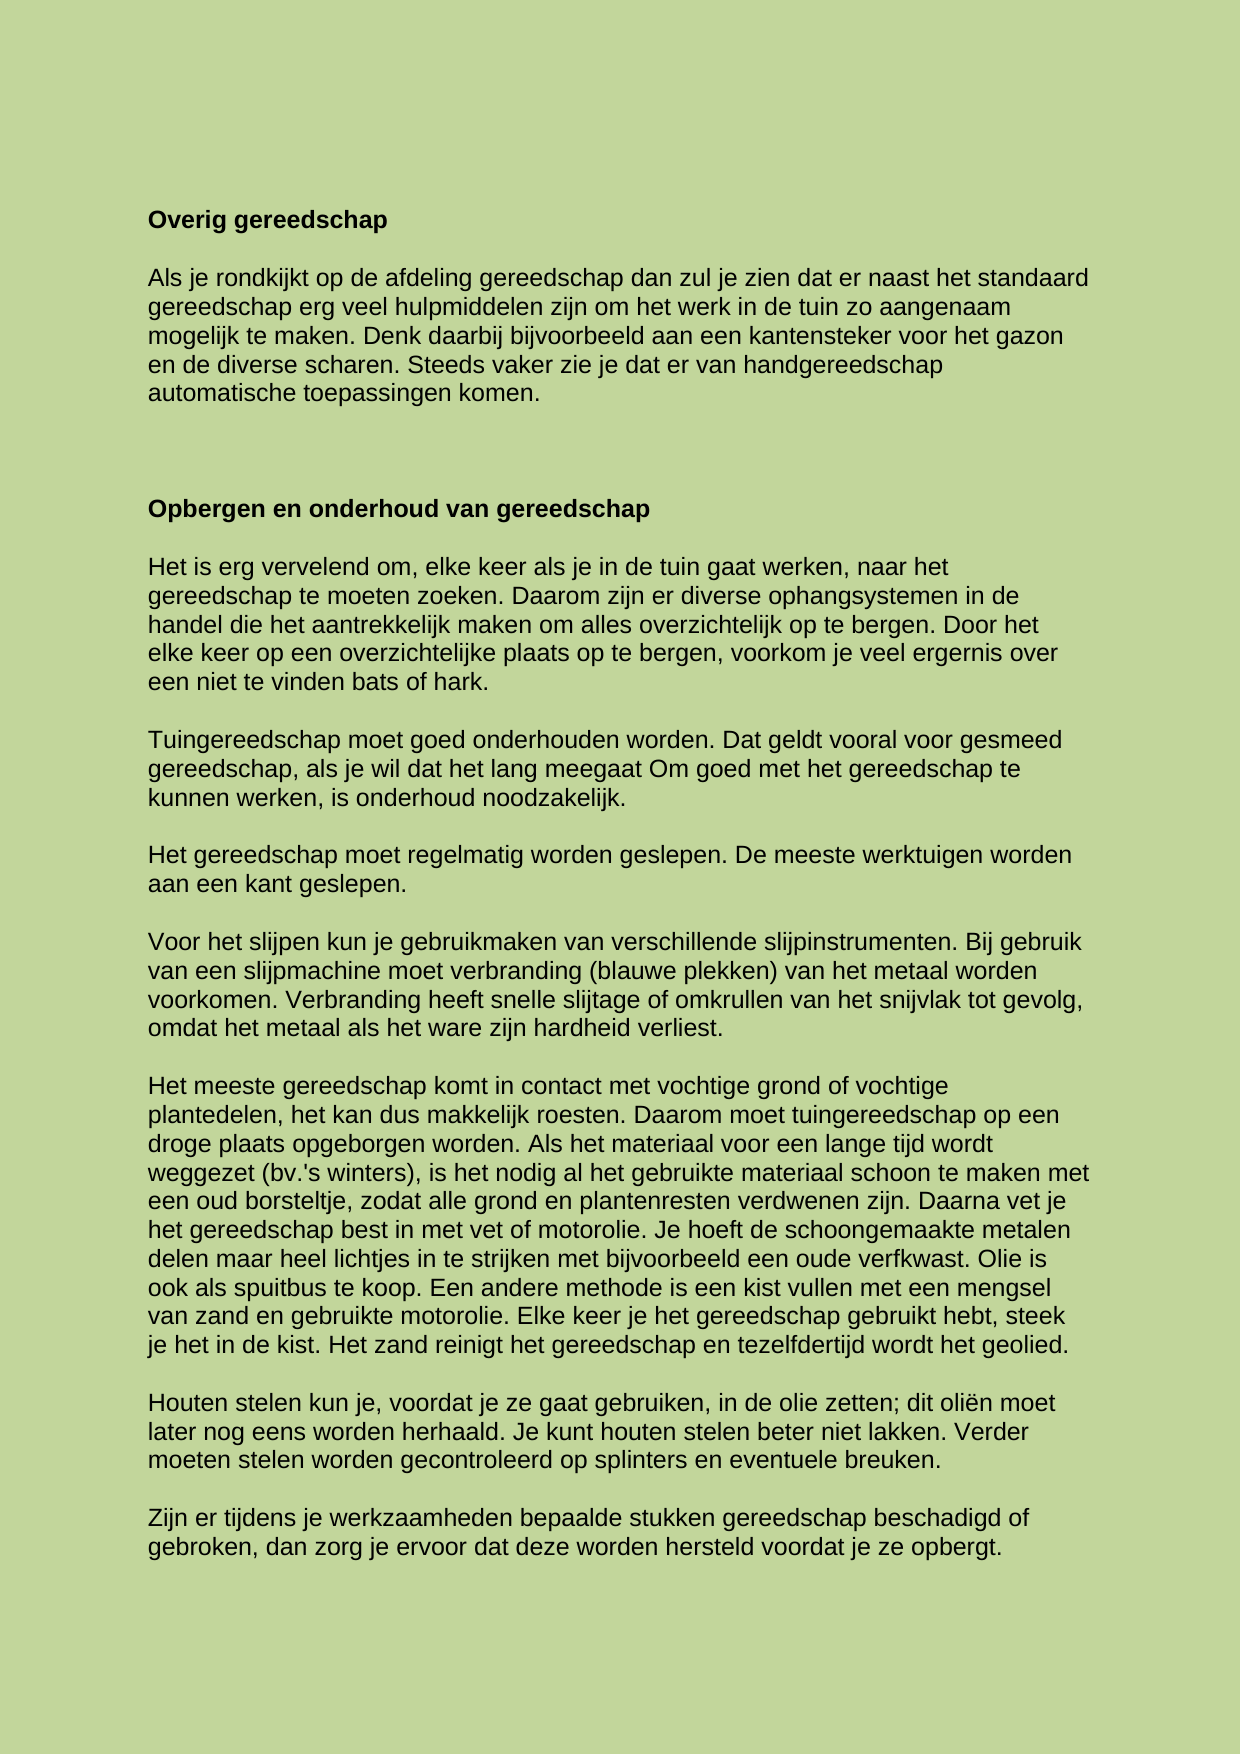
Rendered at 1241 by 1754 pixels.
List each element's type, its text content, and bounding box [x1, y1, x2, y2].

text Het gereedschap moet regelmatig worden geslepen. De meeste werktuigen worden aan een kant geslepen. [148, 841, 1093, 898]
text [148, 1503, 1093, 1561]
text Tuingereedschap moet goed onderhouden worden. Dat geldt vooral voor gesmeed gereedschap, als je wil dat het lang meegaat Om goed met het gereedschap te kunnen werken, is onderhoud noodzakelijk. [148, 725, 1093, 811]
text Voor het slijpen kun je gebruikmaken van verschillende slijpinstrumenten. Bij gebruik van een slijpmachine moet verbranding (blauwe plekken) van het metaal worden voorkomen. Verbranding heeft snelle slijtage of omkrullen van het snijvlak tot gevolg, omdat het metaal als het ware zijn hardheid verliest. [148, 927, 1093, 1042]
text Het is erg vervelend om, elke keer als je in de tuin gaat werken, naar het gereedschap te moeten zoeken. Daarom zijn er diverse ophangsystemen in de handel die het aantrekkelijk maken om alles overzichtelijk op te bergen. Door het elke keer op een overzichtelijke plaats op te bergen, voorkom je veel ergernis over een niet te vinden bats of hark. [148, 552, 1093, 696]
text Opbergen en onderhoud van gereedschap [148, 494, 1093, 523]
text Overig gereedschap [148, 206, 1093, 234]
text Het meeste gereedschap komt in contact met vochtige grond of vochtige plantedelen, het kan dus makkelijk roesten. Daarom moet tuingereedschap op een droge plaats opgeborgen worden. Als het materiaal voor een lange tijd wordt weggezet (bv.'s winters), is het nodig al het gebruikte materiaal schoon te maken met een oud borsteltje, zodat alle grond en plantenresten verdwenen zijn. Daarna vet je het gereedschap best in met vet of motorolie. Je hoeft de schoongemaakte metalen delen maar heel lichtjes in te strijken met bijvoorbeeld een oude verfkwast. Olie is ook als spuitbus te koop. Een andere methode is een kist vullen met een mengsel van zand en gebruikte motorolie. Elke keer je het gereedschap gebruikt hebt, steek je het in de kist. Het zand reinigt het gereedschap en tezelfdertijd wordt het geolied. [148, 1071, 1093, 1359]
text Houten stelen kun je, voordat je ze gaat gebruiken, in de olie zetten; dit oliën moet later nog eens worden herhaald. Je kunt houten stelen beter niet lakken. Verder moeten stelen worden gecontroleerd op splinters en eventuele breuken. [148, 1388, 1093, 1474]
text Als je rondkijkt op de afdeling gereedschap dan zul je zien dat er naast het standaard gereedschap erg veel hulpmiddelen zijn om het werk in de tuin zo aangenaam mogelijk te maken. Denk daarbij bijvoorbeeld aan een kantensteker voor het gazon en de diverse scharen. Steeds vaker zie je dat er van handgereedschap automatische toepassingen komen. [148, 263, 1093, 407]
